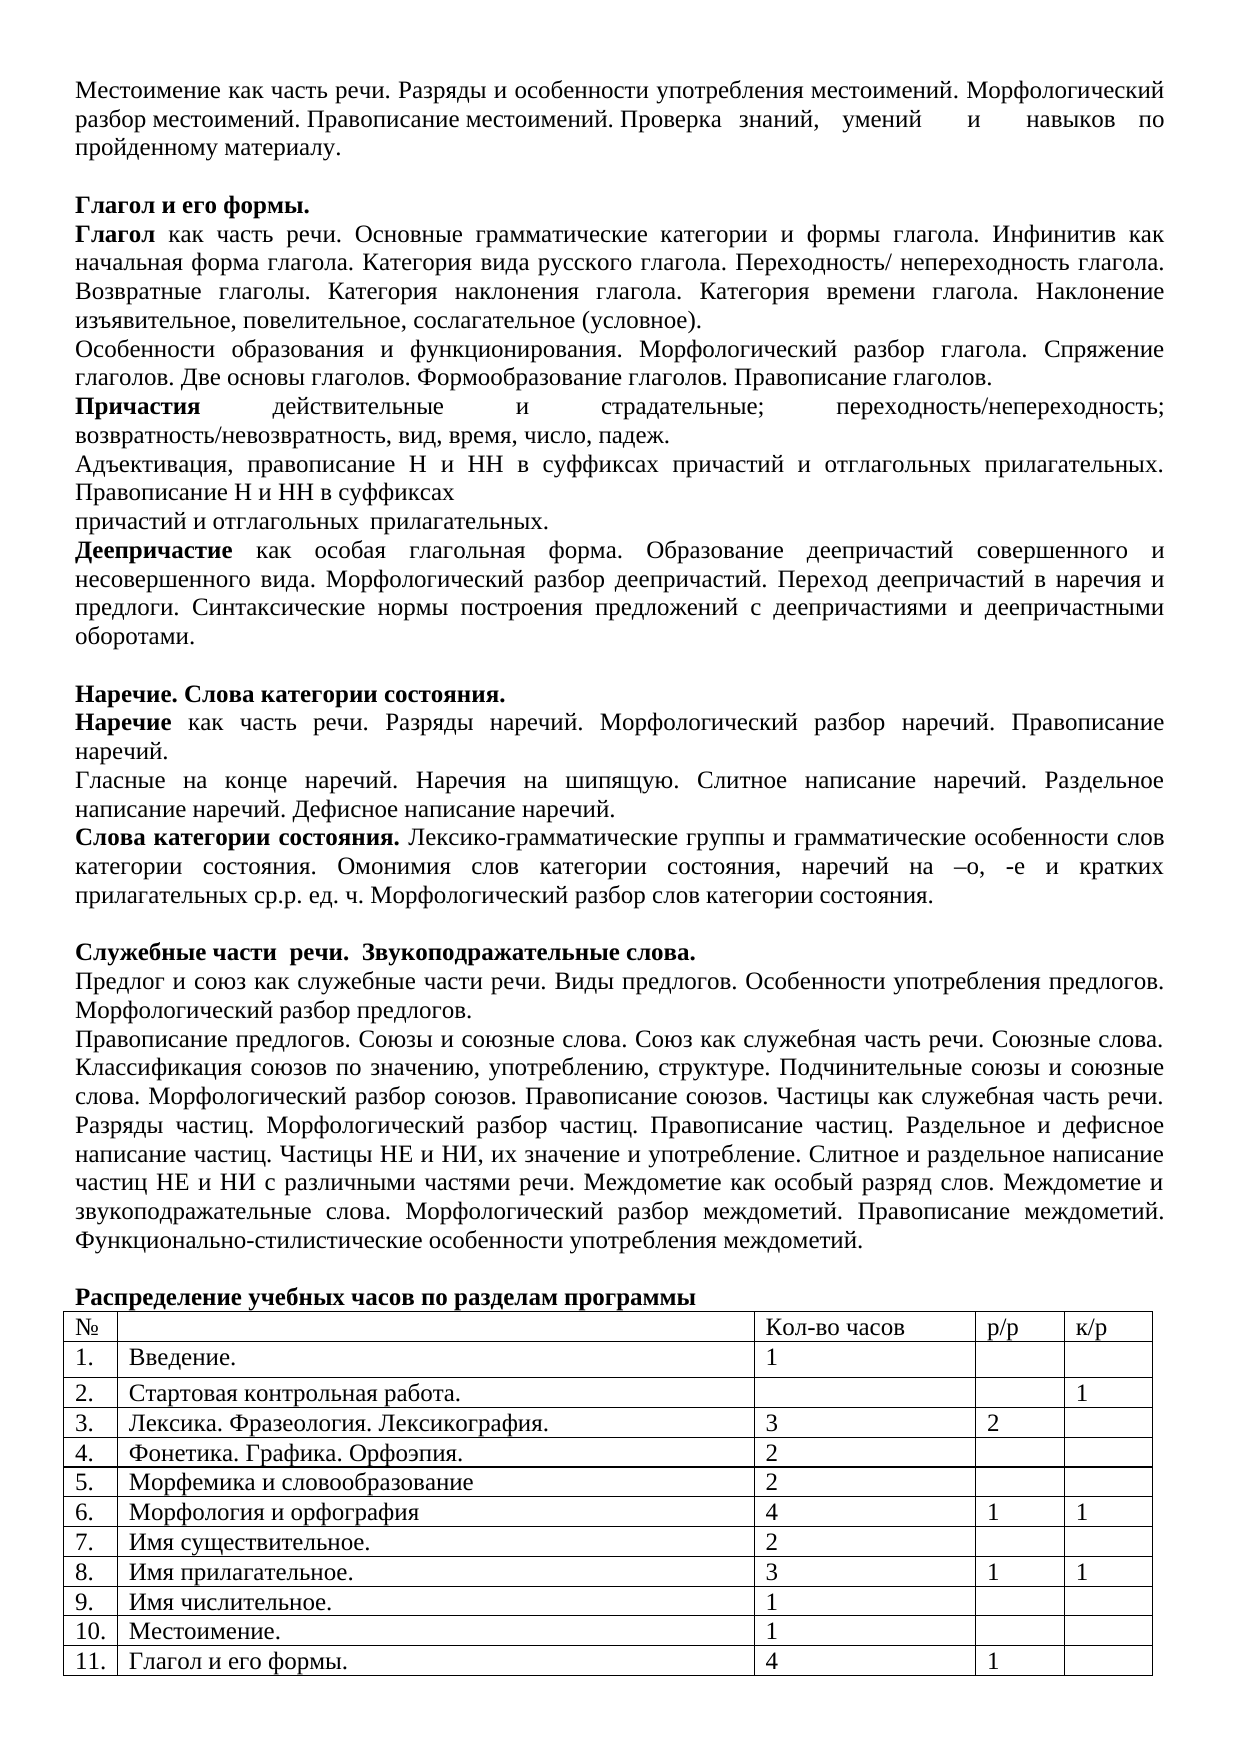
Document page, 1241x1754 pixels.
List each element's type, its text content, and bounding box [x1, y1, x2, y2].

text Служебные части речи. Звукоподражательные слова. [75, 937, 1165, 966]
table_cell 6. [64, 1497, 117, 1526]
table_cell 4 [755, 1497, 975, 1526]
text Причастия действительные и страдательные; переходность/непереходность; возвратность/невозвратность, вид, время, число, падеж. [75, 391, 1165, 449]
table_cell Стартовая контрольная работа. [118, 1378, 754, 1407]
table_cell 8. [64, 1557, 117, 1586]
text Правописание предлогов. Союзы и союзные слова. Союз как служебная часть речи. Союзные слова. Классификация союзов по значению, употреблению, структуре. Подчинительные союзы и союзные слова. Морфологический разбор союзов. Правописание союзов. Частицы как служебная часть речи. Разряды частиц. Морфологический разбор частиц. Правописание частиц. Раздельное и дефисное написание частиц. Частицы НЕ и НИ, их значение и употребление. Слитное и раздельное написание частиц НЕ и НИ с различными частями речи. Междометие как особый разряд слов. Междометие и звукоподражательные слова. Морфологический разбор междометий. Правописание междометий. Функционально-стилистические особенности употребления междометий. [75, 1024, 1165, 1254]
text Местоимение как часть речи. Разряды и особенности употребления местоимений. Морфологический разбор местоимений. Правописание местоимений. Проверка знаний, умений и навыков по пройденному материалу. [75, 75, 1165, 161]
table_cell 2 [976, 1408, 1064, 1437]
table_cell 1. [64, 1342, 117, 1377]
table_cell 4 [755, 1646, 975, 1675]
text Адъективация, правописание Н и НН в суффиксах причастий и отглагольных прилагательных. Правописание Н и НН в суффиксах [75, 449, 1165, 506]
text Распределение учебных часов по разделам программы [75, 1282, 1165, 1311]
text Наречие. Слова категории состояния. [75, 679, 1165, 707]
table_cell 9. [64, 1587, 117, 1615]
table_cell Местоимение. [118, 1616, 754, 1645]
table_cell 1 [1065, 1497, 1152, 1526]
table_cell [976, 1342, 1064, 1377]
table_cell Лексика. Фразеология. Лексикография. [118, 1408, 754, 1437]
table_cell 3. [64, 1408, 117, 1437]
table_cell Фонетика. Графика. Орфоэпия. [118, 1438, 754, 1466]
table_cell 1 [976, 1497, 1064, 1526]
table_cell 4. [64, 1438, 117, 1466]
text Предлог и союз как служебные части речи. Виды предлогов. Особенности употребления предлогов. Морфологический разбор предлогов. [75, 966, 1165, 1024]
table_cell 2. [64, 1378, 117, 1407]
table_header № [64, 1312, 117, 1341]
table_cell [976, 1616, 1064, 1645]
table_cell 1 [1065, 1378, 1152, 1407]
text Гласные на конце наречий. Наречия на шипящую. Слитное написание наречий. Раздельное написание наречий. Дефисное написание наречий. [75, 765, 1165, 822]
text причастий и отглагольных прилагательных. [75, 506, 1165, 535]
table_cell Глагол и его формы. [118, 1646, 754, 1675]
table_cell Имя существительное. [118, 1527, 754, 1556]
table_cell Имя числительное. [118, 1587, 754, 1615]
table_cell 3 [755, 1557, 975, 1586]
table_header р/р [976, 1312, 1064, 1341]
table_cell 1 [755, 1616, 975, 1645]
table_cell [976, 1527, 1064, 1556]
table_header к/р [1065, 1312, 1152, 1341]
table_cell 1 [976, 1646, 1064, 1675]
table_header Кол-во часов [755, 1312, 975, 1341]
table_cell [1065, 1438, 1152, 1466]
table_cell 5. [64, 1468, 117, 1496]
table_cell [1065, 1408, 1152, 1437]
table_cell 7. [64, 1527, 117, 1556]
table_cell [755, 1378, 975, 1407]
table_cell 10. [64, 1616, 117, 1645]
table_cell Морфология и орфография [118, 1497, 754, 1526]
table_cell 2 [755, 1468, 975, 1496]
table_header [118, 1312, 754, 1341]
table_cell 1 [755, 1587, 975, 1615]
text Особенности образования и функционирования. Морфологический разбор глагола. Спряжение глаголов. Две основы глаголов. Формообразование глаголов. Правописание глаголов. [75, 334, 1165, 391]
table_cell [1065, 1342, 1152, 1377]
table_cell 1 [1065, 1557, 1152, 1586]
table_cell Морфемика и словообразование [118, 1468, 754, 1496]
table_cell 3 [755, 1408, 975, 1437]
table_cell [1065, 1646, 1152, 1675]
table_cell 2 [755, 1438, 975, 1466]
table_cell [1065, 1527, 1152, 1556]
text Глагол как часть речи. Основные грамматические категории и формы глагола. Инфинитив как начальная форма глагола. Категория вида русского глагола. Переходность/ непереходность глагола. Возвратные глаголы. Категория наклонения глагола. Категория времени глагола. Наклонение изъявительное, повелительное, сослагательное (условное). [75, 219, 1165, 334]
table_cell [1065, 1587, 1152, 1615]
table_cell Имя прилагательное. [118, 1557, 754, 1586]
text Деепричастие как особая глагольная форма. Образование деепричастий совершенного и несовершенного вида. Морфологический разбор деепричастий. Переход деепричастий в наречия и предлоги. Синтаксические нормы построения предложений с деепричастиями и деепричастными оборотами. [75, 535, 1165, 650]
table_cell [1065, 1468, 1152, 1496]
table_cell 1 [755, 1342, 975, 1377]
table_cell [976, 1378, 1064, 1407]
table_cell 11. [64, 1646, 117, 1675]
table_cell [976, 1468, 1064, 1496]
table_cell [976, 1587, 1064, 1615]
table_cell 2 [755, 1527, 975, 1556]
table_cell Введение. [118, 1342, 754, 1377]
text Наречие как часть речи. Разряды наречий. Морфологический разбор наречий. Правописание наречий. [75, 707, 1165, 765]
text Слова категории состояния. Лексико-грамматические группы и грамматические особенности слов категории состояния. Омонимия слов категории состояния, наречий на –о, -е и кратких прилагательных ср.р. ед. ч. Морфологический разбор слов категории состояния. [75, 822, 1165, 909]
table_cell 1 [976, 1557, 1064, 1586]
table_cell [976, 1438, 1064, 1466]
text Глагол и его формы. [75, 190, 1165, 219]
table_cell [1065, 1616, 1152, 1645]
